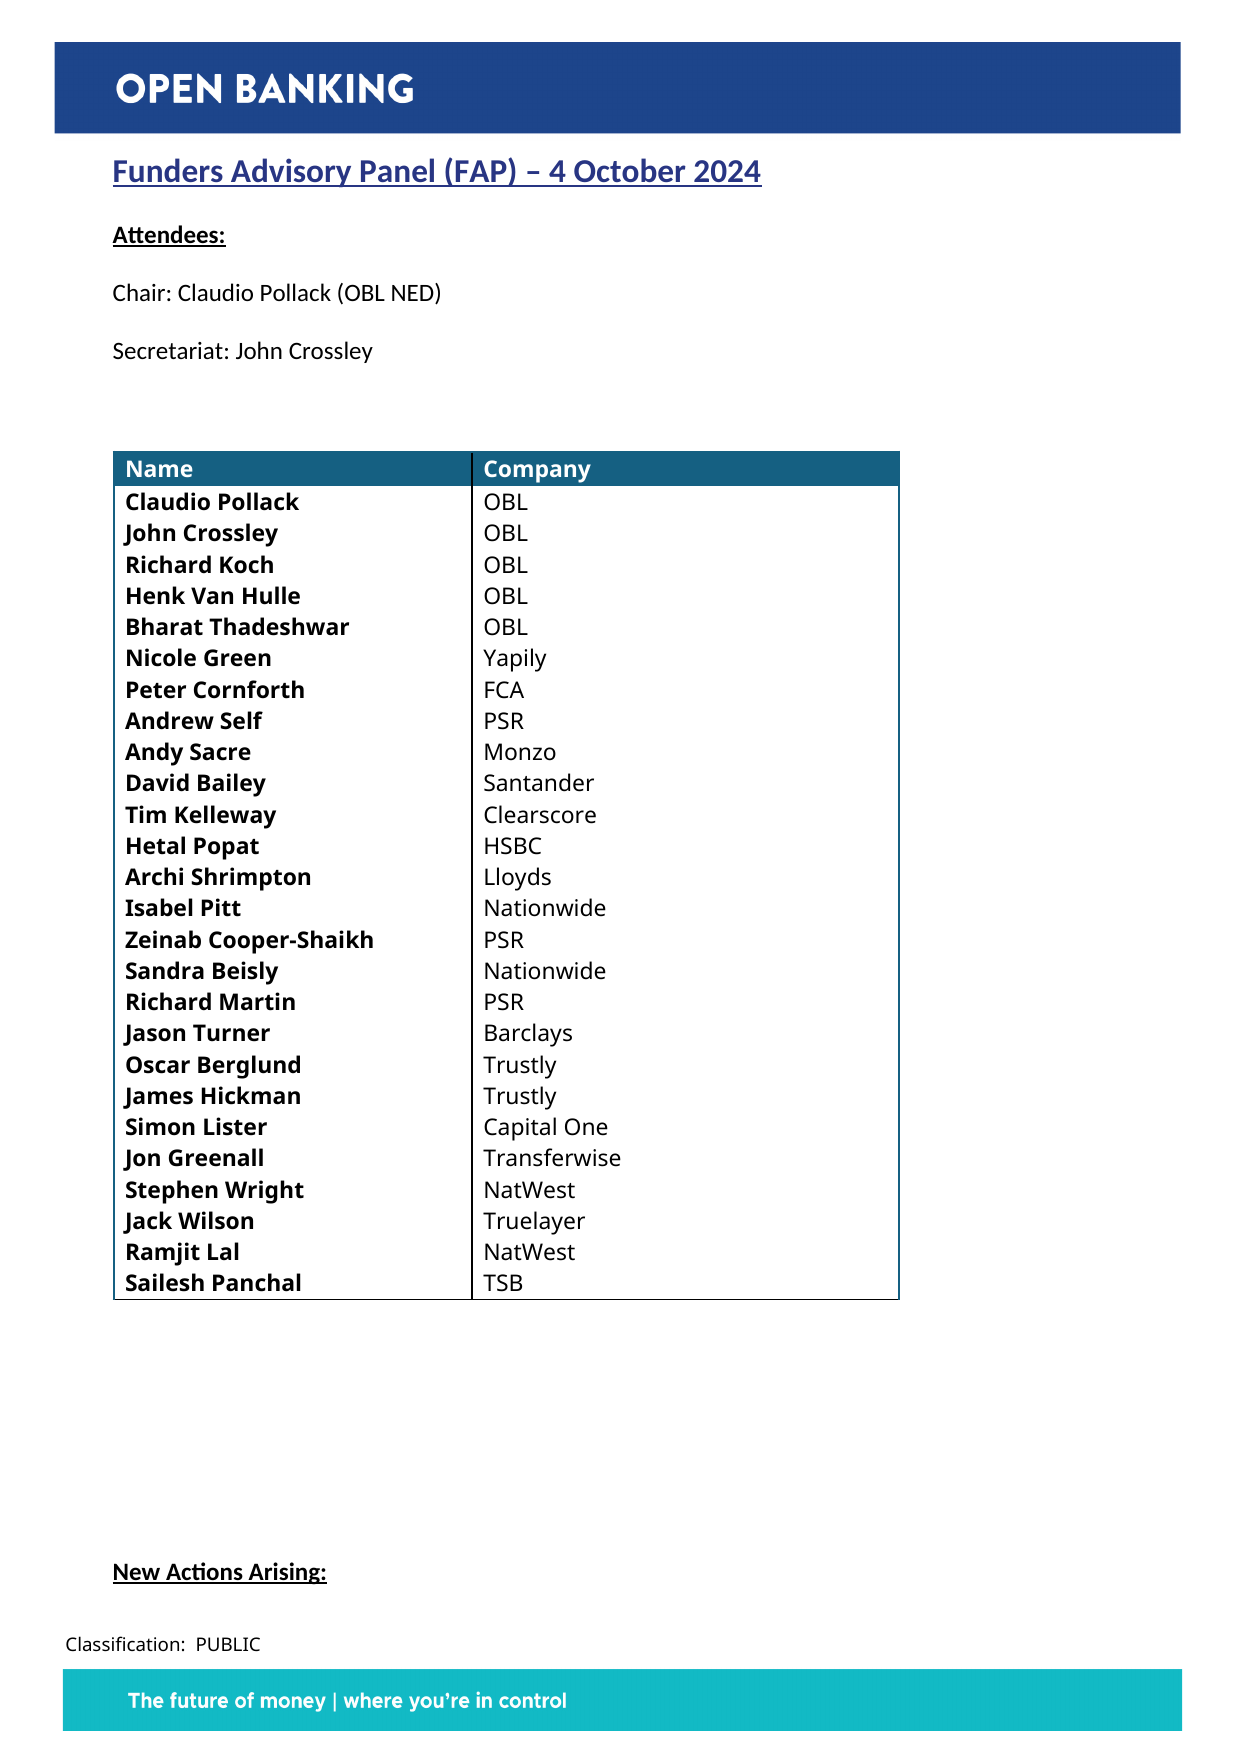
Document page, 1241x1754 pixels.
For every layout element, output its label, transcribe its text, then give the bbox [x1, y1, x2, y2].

table_cell Oscar Berglund [115, 1049, 471, 1080]
table_cell NatWest [473, 1174, 898, 1205]
table_cell Truelayer [473, 1205, 898, 1236]
table_cell Henk Van Hulle [115, 580, 471, 611]
table_cell Peter Cornforth [115, 674, 471, 705]
table_cell PSR [473, 924, 898, 955]
table_cell Archi Shrimpton [115, 861, 471, 892]
table_cell OBL [473, 611, 898, 642]
table_cell NatWest [473, 1236, 898, 1267]
table_cell Isabel Pitt [115, 892, 471, 923]
table_cell Nationwide [473, 955, 898, 986]
table_cell PSR [473, 705, 898, 736]
table_cell Jack Wilson [115, 1205, 471, 1236]
table_cell Jon Greenall [115, 1142, 471, 1173]
picture [62, 1667, 1183, 1731]
text Chair: Claudio Pollack (OBL NED) [112, 277, 1128, 307]
text Funders Advisory Panel (FAP) – 4 October 2024 [112, 150, 1128, 191]
table_cell Stephen Wright [115, 1174, 471, 1205]
table_cell Bharat Thadeshwar [115, 611, 471, 642]
table_cell Capital One [473, 1111, 898, 1142]
table_cell Transferwise [473, 1142, 898, 1173]
table_cell TSB [473, 1267, 898, 1298]
table_cell David Bailey [115, 767, 471, 798]
table_cell OBL [473, 549, 898, 580]
text Secretariat: John Crossley [112, 335, 1128, 365]
table_header Name [115, 453, 471, 484]
table_cell HSBC [473, 830, 898, 861]
text Attendees: [112, 219, 1128, 249]
table_header Company [473, 453, 898, 484]
table_cell Andy Sacre [115, 736, 471, 767]
text New Actions Arising: [112, 1556, 1128, 1586]
table_cell Sandra Beisly [115, 955, 471, 986]
table_cell Yapily [473, 642, 898, 673]
table_cell Ramjit Lal [115, 1236, 471, 1267]
table_cell Trustly [473, 1049, 898, 1080]
table_cell Simon Lister [115, 1111, 471, 1142]
table_cell James Hickman [115, 1080, 471, 1111]
table_cell Zeinab Cooper-Shaikh [115, 924, 471, 955]
table_cell Tim Kelleway [115, 799, 471, 830]
table_cell FCA [473, 674, 898, 705]
table_cell Hetal Popat [115, 830, 471, 861]
table_cell Jason Turner [115, 1017, 471, 1048]
table_cell Nationwide [473, 892, 898, 923]
table_cell Lloyds [473, 861, 898, 892]
table_cell John Crossley [115, 517, 471, 548]
table_cell Sailesh Panchal [115, 1267, 471, 1298]
table_cell PSR [473, 986, 898, 1017]
table_cell Andrew Self [115, 705, 471, 736]
table_cell OBL [473, 486, 898, 517]
table_cell Clearscore [473, 799, 898, 830]
table_cell Santander [473, 767, 898, 798]
table_cell Claudio Pollack [115, 486, 471, 517]
table_cell Nicole Green [115, 642, 471, 673]
table_cell OBL [473, 517, 898, 548]
table_cell Monzo [473, 736, 898, 767]
picture [54, 42, 1181, 141]
table_cell Trustly [473, 1080, 898, 1111]
table_cell Richard Koch [115, 549, 471, 580]
table_cell Barclays [473, 1017, 898, 1048]
table_cell OBL [473, 580, 898, 611]
table_cell Richard Martin [115, 986, 471, 1017]
